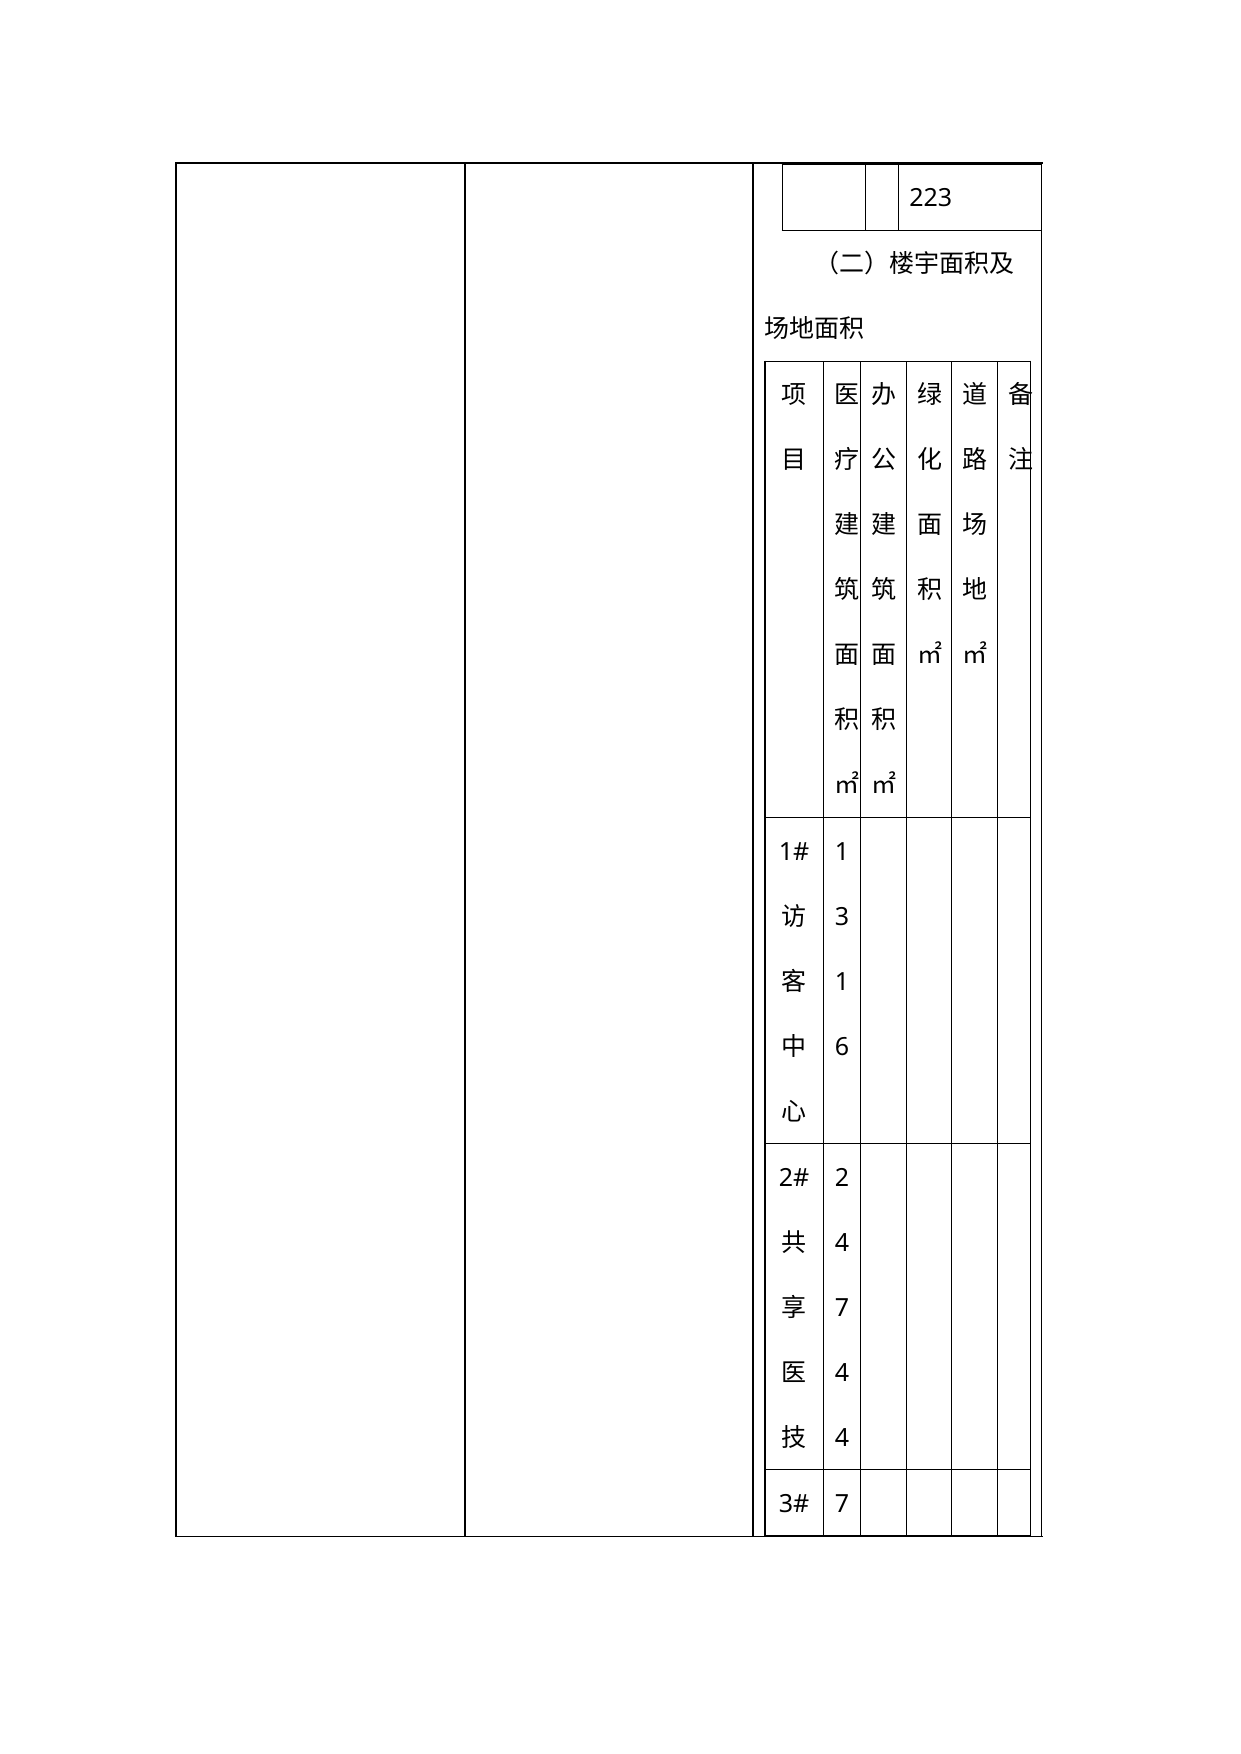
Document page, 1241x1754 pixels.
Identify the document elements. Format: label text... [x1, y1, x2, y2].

table_cell 1 [177, 164, 464, 1536]
table_cell [466, 164, 752, 1536]
